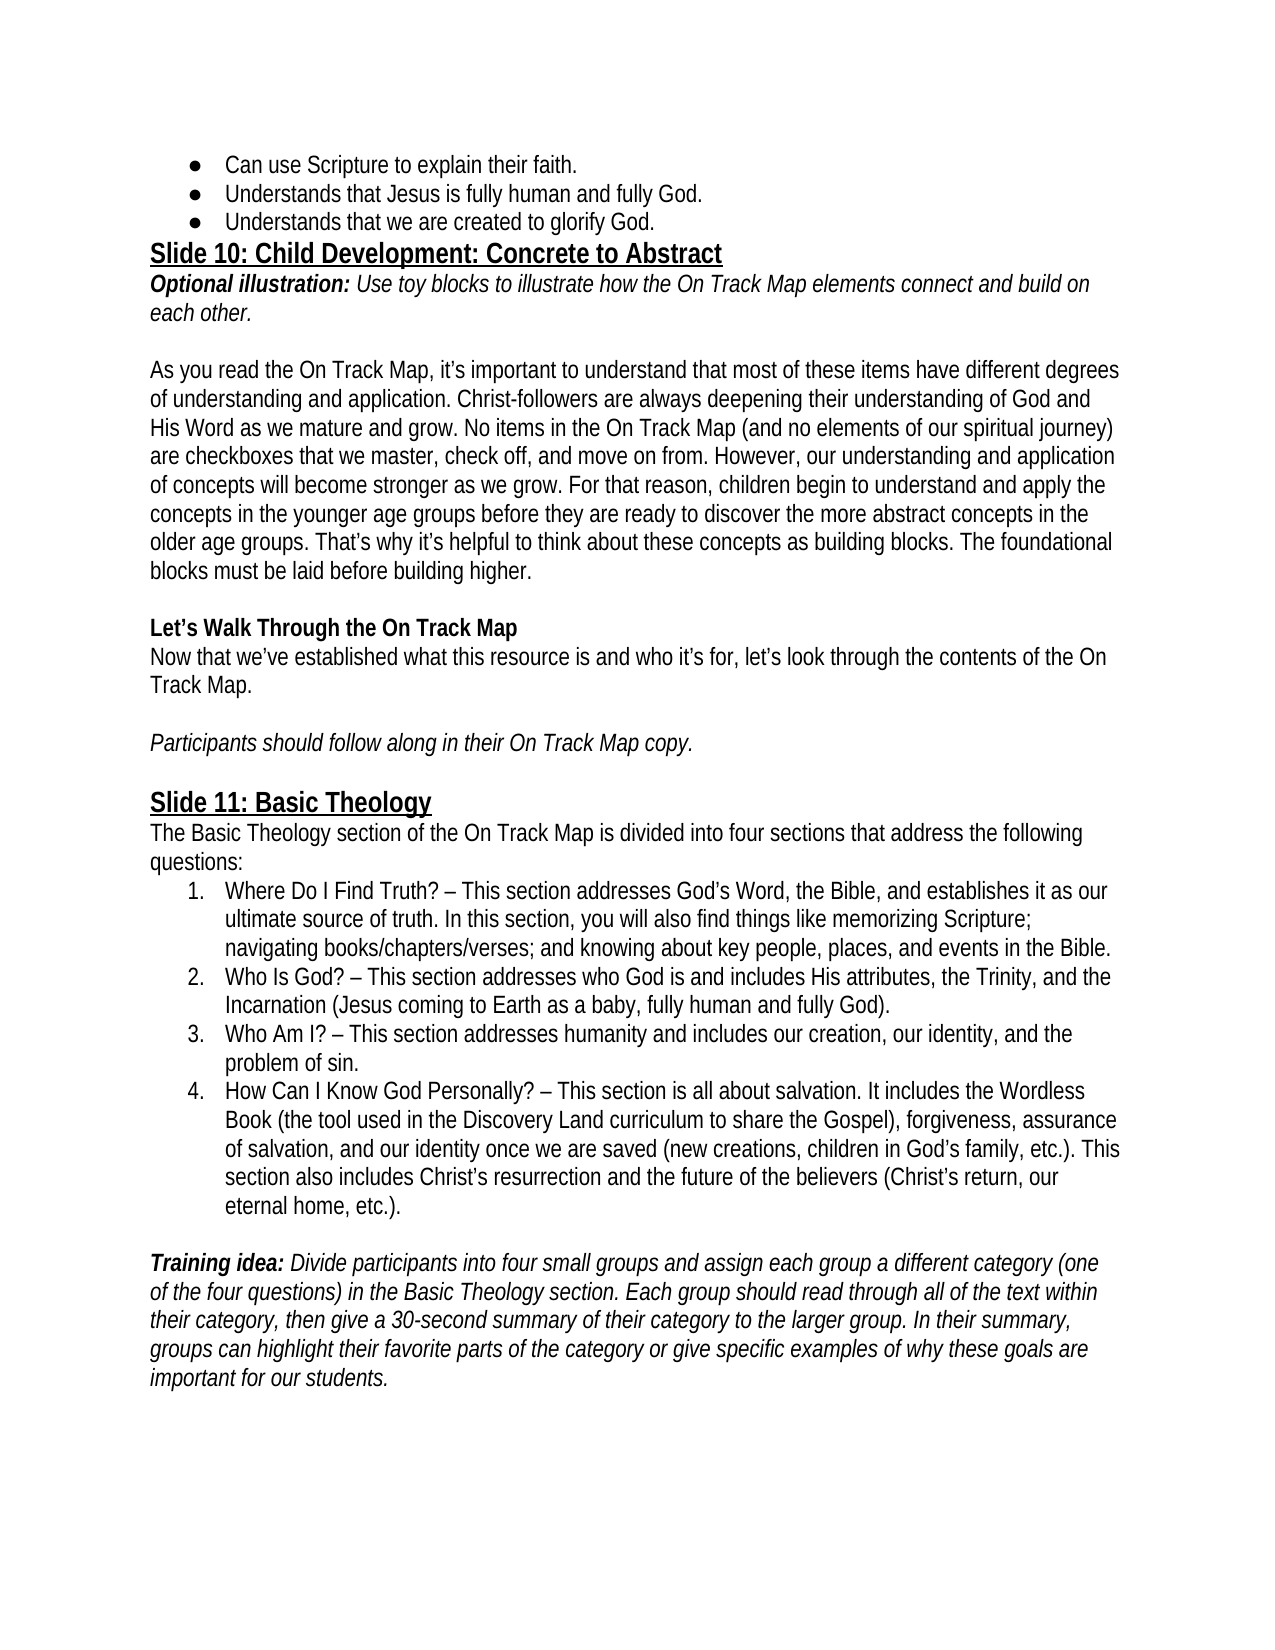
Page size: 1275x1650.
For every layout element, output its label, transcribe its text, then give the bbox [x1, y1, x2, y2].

list Understands that we are created to glorify God. [187, 207, 1125, 236]
text Slide 10: Child Development: Concrete to Abstract [150, 236, 1125, 269]
text Training idea: Divide participants into four small groups and assign each group a different category (one of the four questions) in the Basic Theology section. Each group should read through all of the text within their category, then give a 30-second summary of their category to the larger group. In their summary, groups can highlight their favorite parts of the category or give specific examples of why these goals are important for our students. [150, 1248, 1125, 1391]
list How Can I Know God Personally? – This section is all about salvation. It includes the Wordless Book (the tool used in the Discovery Land curriculum to share the Gospel), forgiveness, assurance of salvation, and our identity once we are saved (new creations, children in God’s family, etc.). This section also includes Christ’s resurrection and the future of the believers (Christ’s return, our eternal home, etc.). [187, 1076, 1125, 1219]
list Who Is God? – This section addresses who God is and includes His attributes, the Trinity, and the Incarnation (Jesus coming to Earth as a baby, fully human and fully God). [187, 962, 1125, 1019]
text As you read the On Track Map, it’s important to understand that most of these items have different degrees of understanding and application. Christ-followers are always deepening their understanding of God and His Word as we mature and grow. No items in the On Track Map (and no elements of our spiritual journey) are checkboxes that we master, check off, and move on from. However, our understanding and application of concepts will become stronger as we grow. For that reason, children begin to understand and apply the concepts in the younger age groups before they are ready to discover the more abstract concepts in the older age groups. That’s why it’s helpful to think about these concepts as building blocks. The foundational blocks must be laid before building higher. [150, 355, 1125, 584]
text The Basic Theology section of the On Track Map is divided into four sections that address the following questions: [150, 818, 1125, 876]
text Now that we’ve established what this resource is and who it’s for, let’s look through the contents of the On Track Map. [150, 642, 1125, 699]
text Slide 11: Basic Theology [150, 785, 1125, 818]
text Optional illustration: Use toy blocks to illustrate how the On Track Map elements connect and build on each other. [150, 269, 1125, 327]
text Let’s Walk Through the On Track Map [150, 613, 1125, 642]
list Who Am I? – This section addresses humanity and includes our creation, our identity, and the problem of sin. [187, 1019, 1125, 1076]
text Participants should follow along in their On Track Map copy. [150, 728, 1125, 756]
list Where Do I Find Truth? – This section addresses God’s Word, the Bible, and establishes it as our ultimate source of truth. In this section, you will also find things like memorizing Scripture; navigating books/chapters/verses; and knowing about key people, places, and events in the Bible. [187, 876, 1125, 962]
list Understands that Jesus is fully human and fully God. [187, 179, 1125, 207]
list Can use Scripture to explain their faith. [187, 150, 1125, 179]
